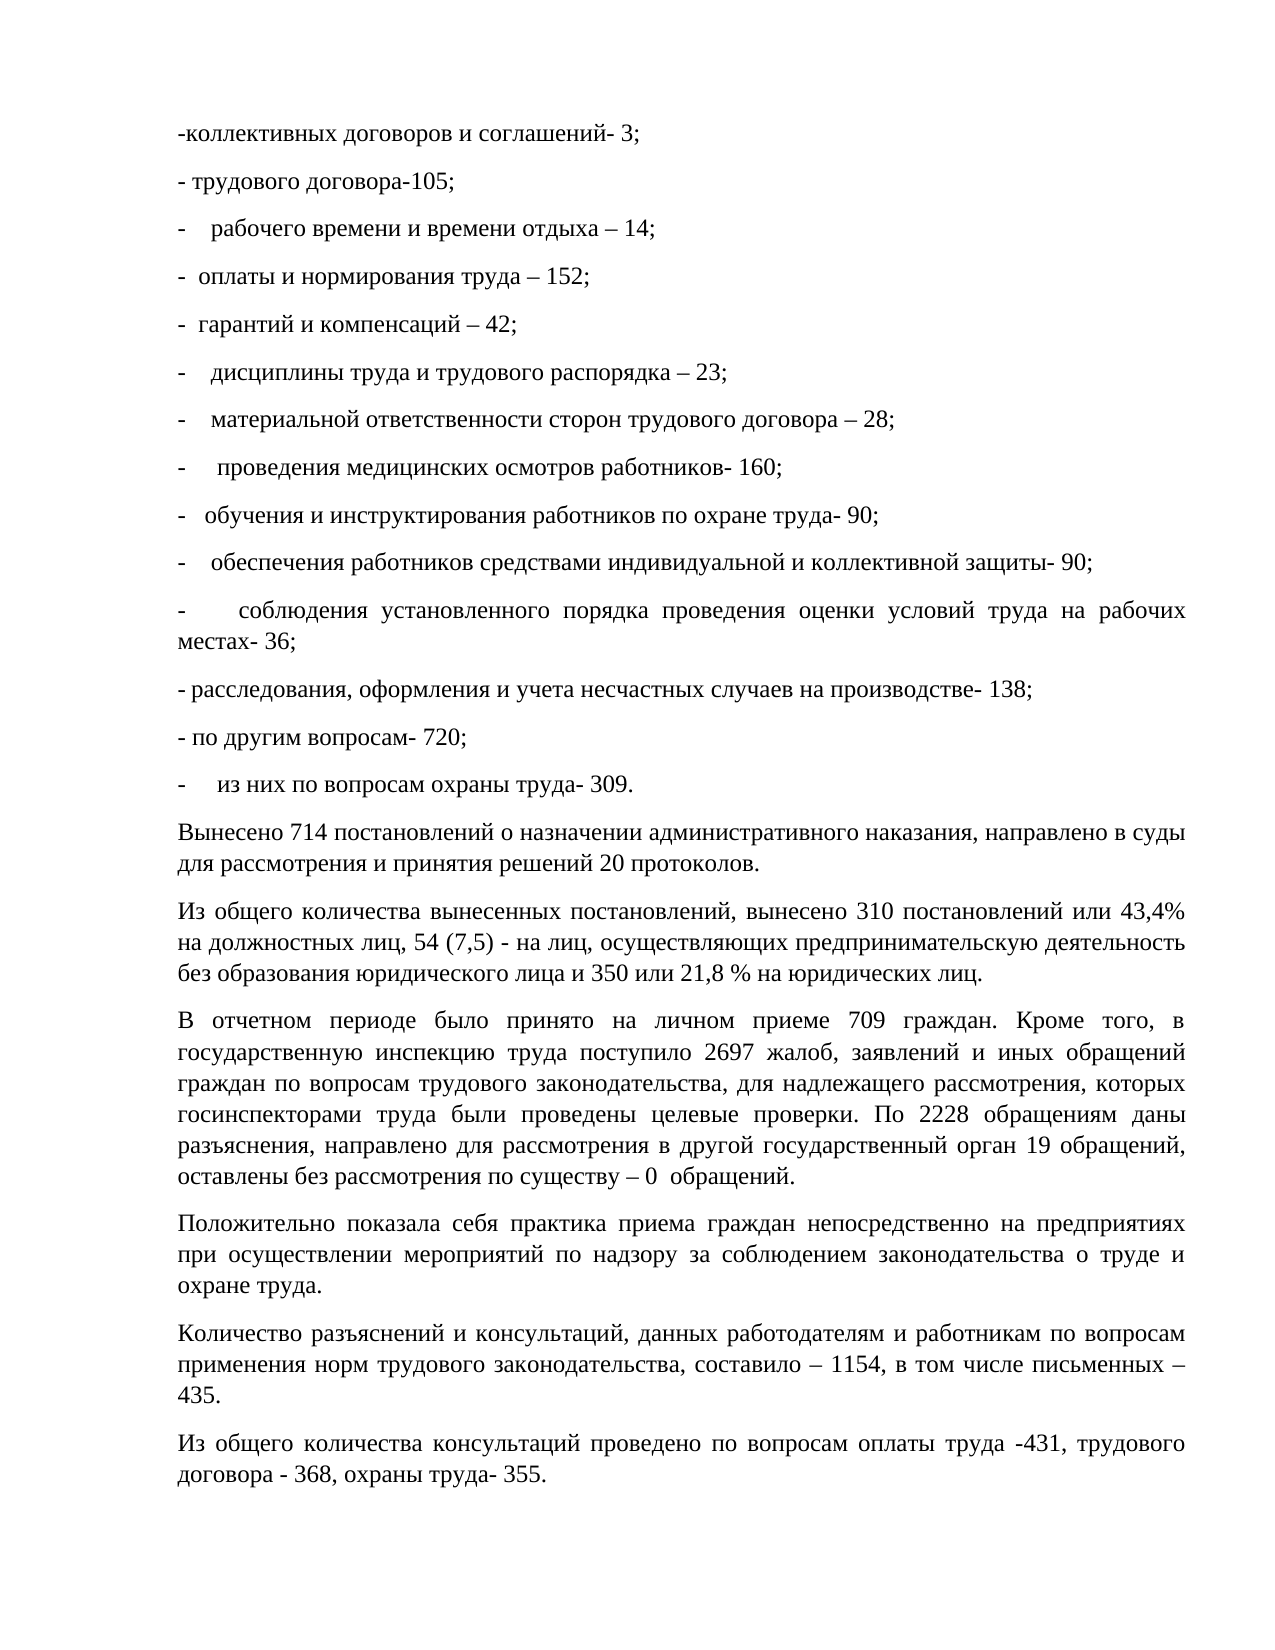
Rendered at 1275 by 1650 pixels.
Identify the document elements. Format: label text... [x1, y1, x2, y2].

text - из них по вопросам охраны труда- 309. [177, 769, 1186, 798]
text Из общего количества консультаций проведено по вопросам оплаты труда -431, трудового договора - 368, охраны труда- 355. [177, 1428, 1186, 1488]
text Количество разъяснений и консультаций, данных работодателям и работникам по вопросам применения норм трудового законодательства, составило – 1154, в том числе письменных – 435. [177, 1318, 1186, 1409]
text - оплаты и нормирования труда – 152; [177, 261, 1186, 290]
text -коллективных договоров и соглашений- 3; [177, 118, 1186, 147]
text - трудового договора-105; [177, 166, 1186, 194]
text - материальной ответственности сторон трудового договора – 28; [177, 404, 1186, 433]
text Вынесено 714 постановлений о назначении административного наказания, направлено в суды для рассмотрения и принятия решений 20 протоколов. [177, 817, 1186, 877]
text Из общего количества вынесенных постановлений, вынесено 310 постановлений или 43,4% на должностных лиц, 54 (7,5) - на лиц, осуществляющих предпринимательскую деятельность без образования юридического лица и 350 или 21,8 % на юридических лиц. [177, 896, 1186, 987]
text - обучения и инструктирования работников по охране труда- 90; [177, 500, 1186, 528]
text - гарантий и компенсаций – 42; [177, 309, 1186, 338]
text - проведения медицинских осмотров работников- 160; [177, 452, 1186, 481]
text В отчетном периоде было принято на личном приеме 709 граждан. Кроме того, в государственную инспекцию труда поступило 2697 жалоб, заявлений и иных обращений граждан по вопросам трудового законодательства, для надлежащего рассмотрения, которых госинспекторами труда были проведены целевые проверки. По 2228 обращениям даны разъяснения, направлено для рассмотрения в другой государственный орган 19 обращений, оставлены без рассмотрения по существу – 0 обращений. [177, 1006, 1186, 1189]
text - обеспечения работников средствами индивидуальной и коллективной защиты- 90; [177, 547, 1186, 576]
text - рабочего времени и времени отдыха – 14; [177, 213, 1186, 242]
text - расследования, оформления и учета несчастных случаев на производстве- 138; [177, 674, 1186, 703]
text - дисциплины труда и трудового распорядка – 23; [177, 357, 1186, 385]
text - по другим вопросам- 720; [177, 722, 1186, 750]
text - соблюдения установленного порядка проведения оценки условий труда на рабочих местах- 36; [177, 595, 1186, 655]
text Положительно показала себя практика приема граждан непосредственно на предприятиях при осуществлении мероприятий по надзору за соблюдением законодательства о труде и охране труда. [177, 1208, 1186, 1299]
